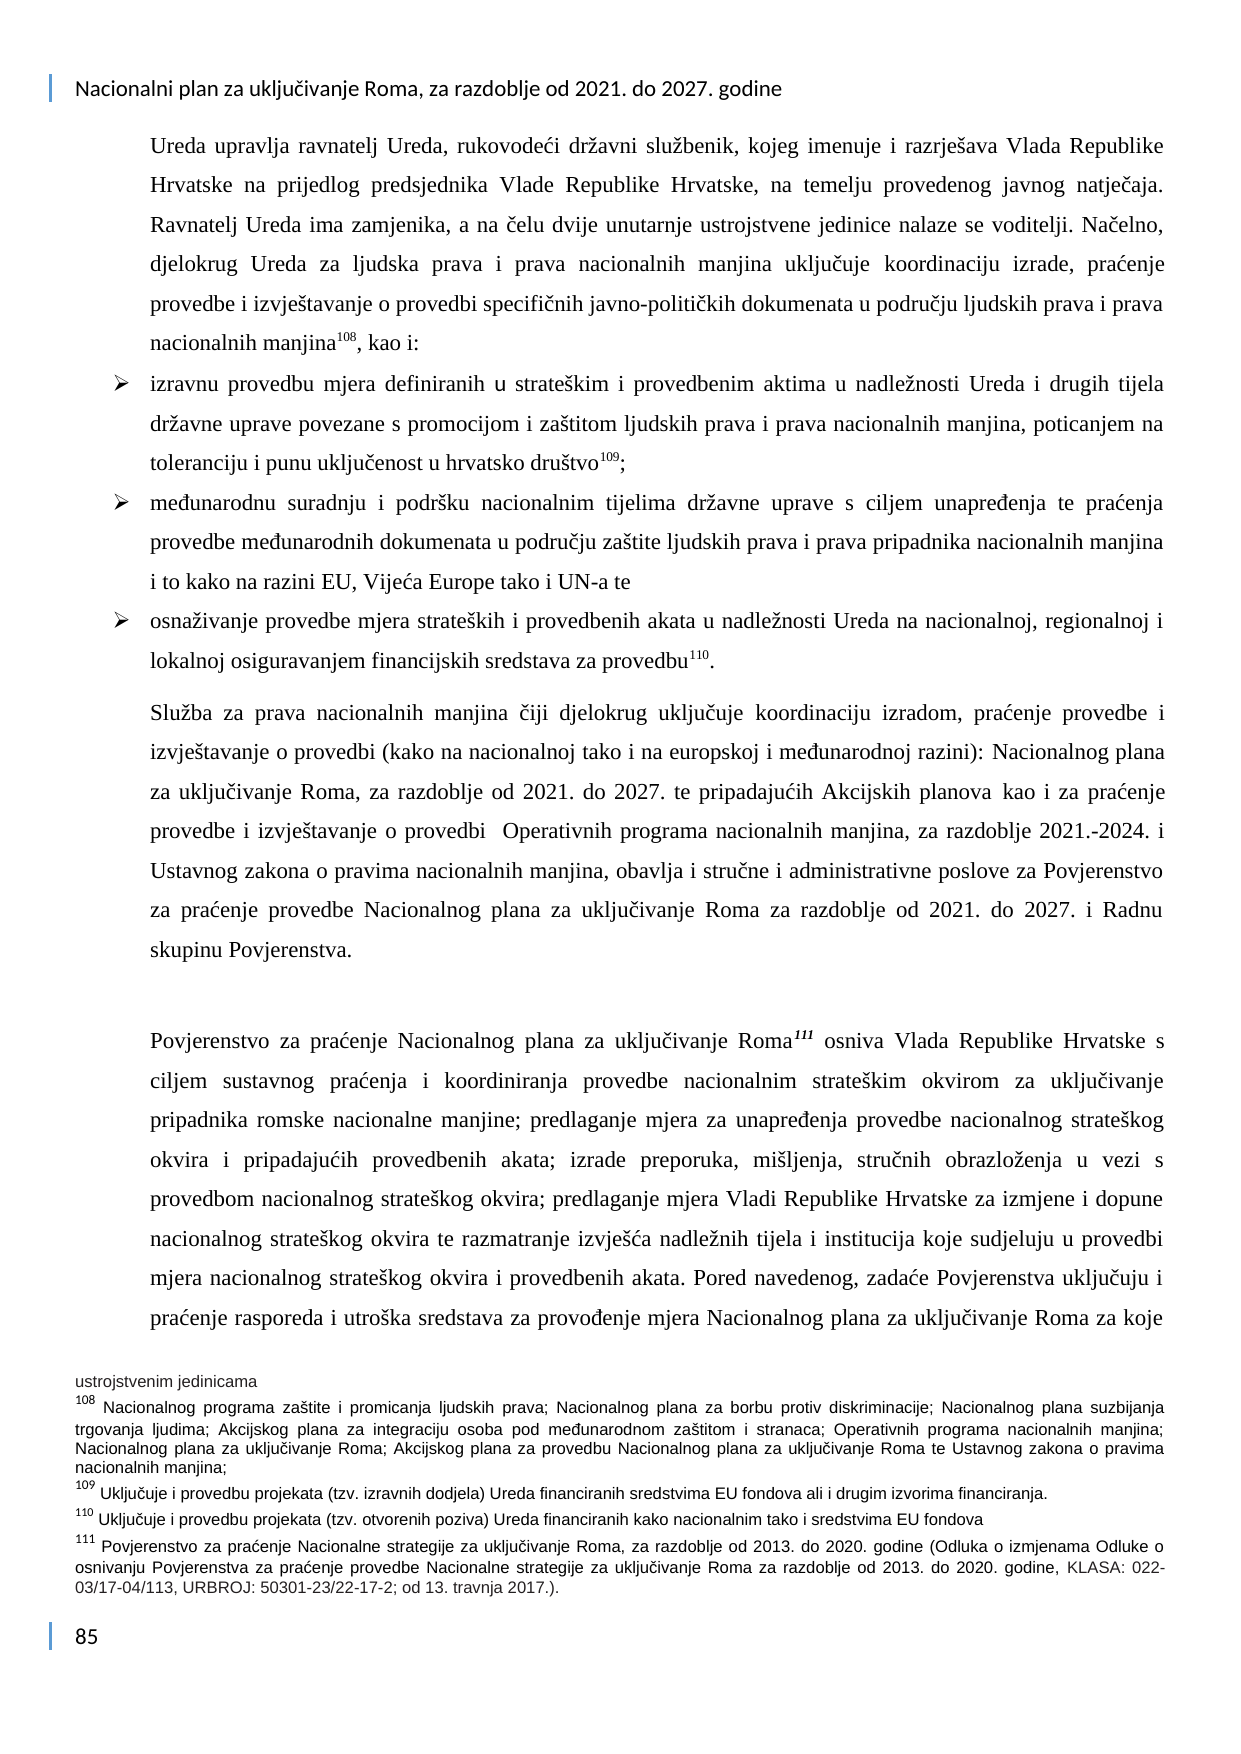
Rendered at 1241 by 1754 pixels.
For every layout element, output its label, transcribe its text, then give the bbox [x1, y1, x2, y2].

text Služba za prava nacionalnih manjina čiji djelokrug uključuje koordinaciju izradom, praćenje provedbe i izvještavanje o provedbi (kako na nacionalnoj tako i na europskoj i međunarodnoj razini): Nacionalnog plana za uključivanje Roma, za razdoblje od 2021. do 2027. te pripadajućih Akcijskih planova kao i za praćenje provedbe i izvještavanje o provedbi Operativnih programa nacionalnih manjina, za razdoblje 2021.-2024. i Ustavnog zakona o pravima nacionalnih manjina, obavlja i stručne i administrativne poslove za Povjerenstvo za praćenje provedbe Nacionalnog plana za uključivanje Roma za razdoblje od 2021. do 2027. i Radnu skupinu Povjerenstva. [150, 699, 1165, 962]
list izravnu provedbu mjera definiranih u strateškim i provedbenim aktima u nadležnosti Ureda i drugih tijela državne uprave povezane s promocijom i zaštitom ljudskih prava i prava nacionalnih manjina, poticanjem na toleranciju i punu uključenost u hrvatsko društvo; [112, 369, 1165, 476]
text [150, 1027, 1165, 1330]
list osnaživanje provedbe mjera strateških i provedbenih akata u nadležnosti Ureda na nacionalnoj, regionalnoj i lokalnoj osiguravanjem financijskih sredstava za provedbu. [112, 607, 1165, 673]
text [150, 132, 1165, 356]
list međunarodnu suradnju i podršku nacionalnim tijelima državne uprave s ciljem unapređenja te praćenja provedbe međunarodnih dokumenata u području zaštite ljudskih prava i prava pripadnika nacionalnih manjina i to kako na razini EU, Vijeća Europe tako i UN-a te [112, 489, 1165, 594]
